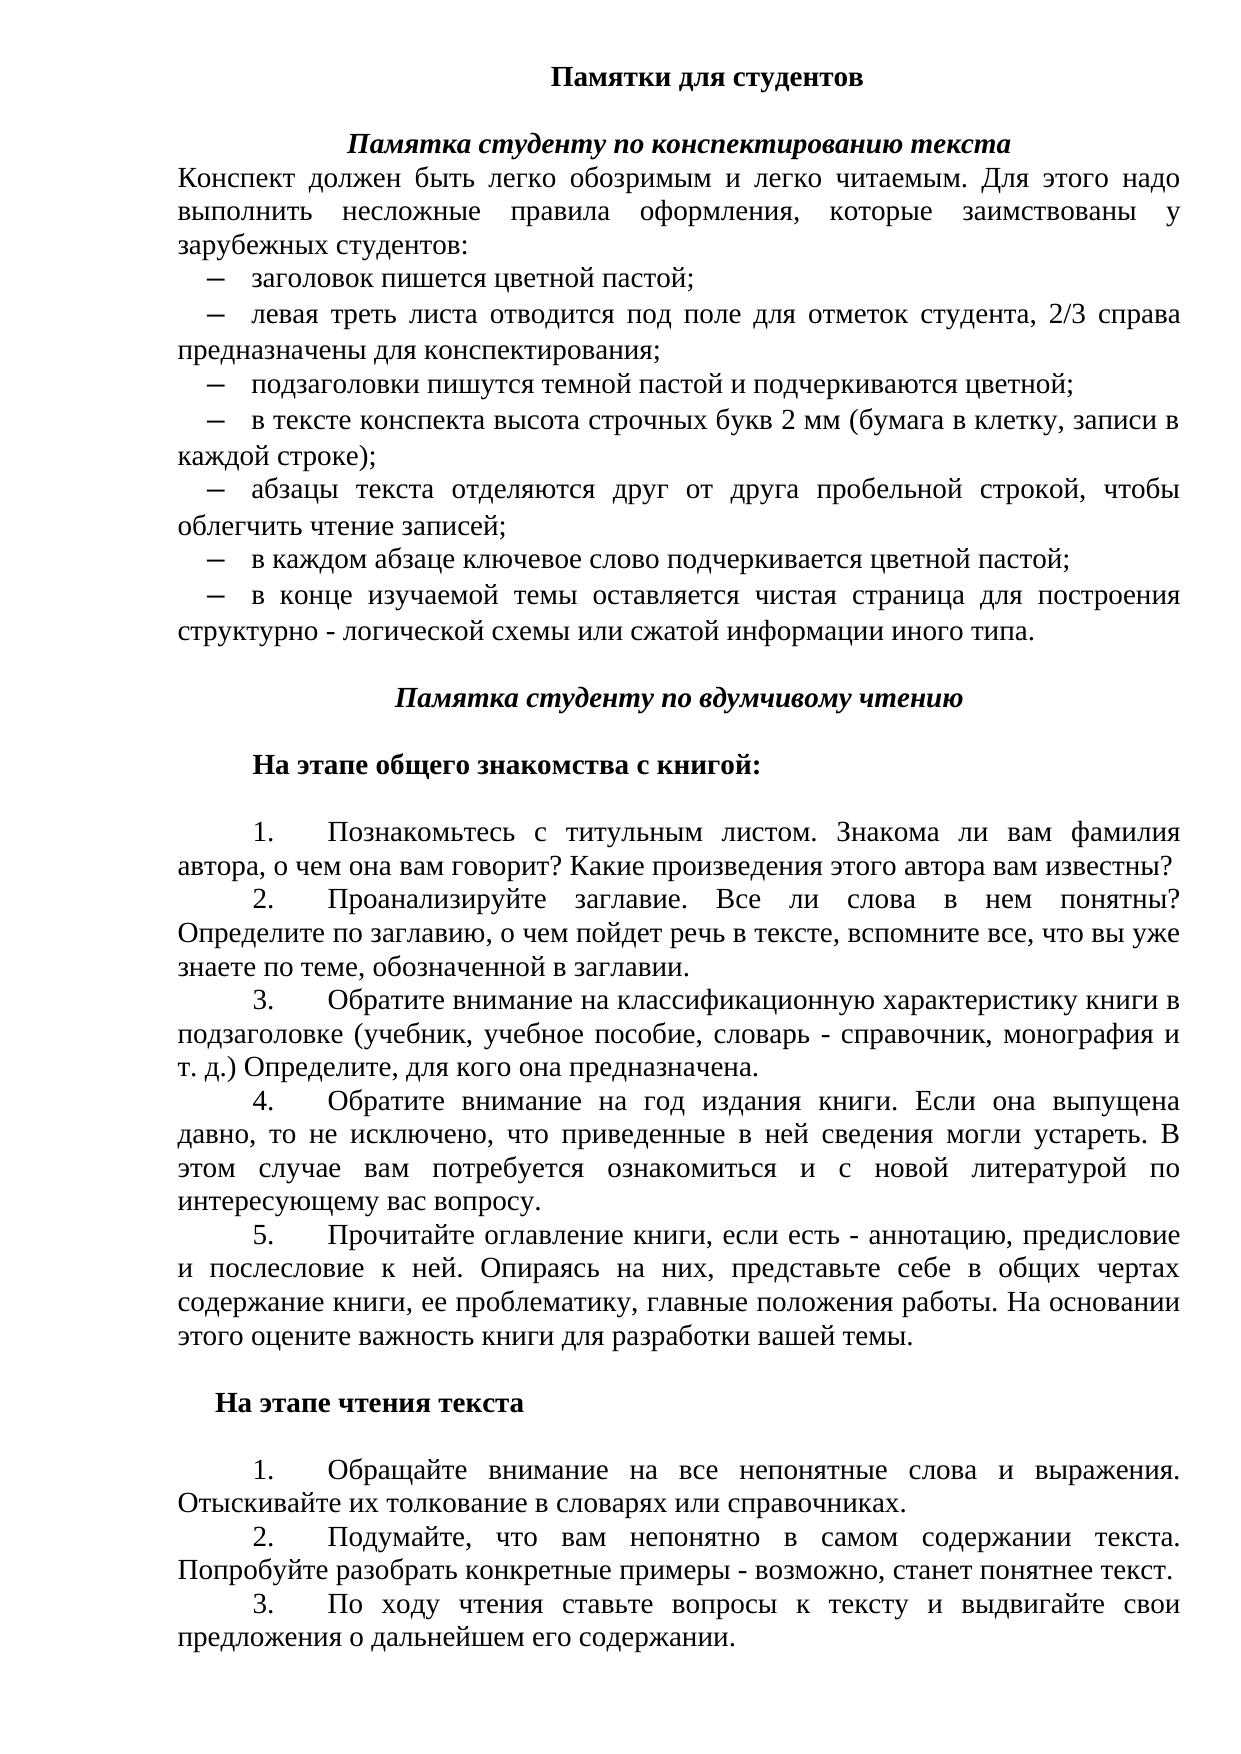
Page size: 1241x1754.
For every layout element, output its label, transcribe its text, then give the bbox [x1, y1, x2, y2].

list Проанализируйте заглавие. Все ли слова в нем понятны? Определите по заглавию, о чем пойдет речь в тексте, вспомните все, что вы уже знаете по теме, обозначенной в заглавии. [177, 882, 1181, 982]
list Подумайте, что вам непонятно в самом содержании текста. Попробуйте разобрать конкретные примеры - возможно, станет понятнее текст. [177, 1519, 1181, 1586]
text Памятка студенту по вдумчивому чтению [177, 680, 1181, 714]
text На этапе общего знакомства с книгой: [177, 747, 1181, 781]
list заголовок пишется цветной пастой; [177, 260, 1181, 296]
list Прочитайте оглавление книги, если есть - аннотацию, предисловие и послесловие к ней. Опираясь на них, представьте себе в общих чертах содержание книги, ее проблематику, главные положения работы. На основании этого оцените важность книги для разработки вашей темы. [177, 1217, 1181, 1351]
list абзацы текста отделяются друг от друга пробельной строкой, чтобы облегчить чтение записей; [177, 472, 1181, 541]
text Конспект должен быть легко обозримым и легко читаемым. Для этого надо выполнить несложные правила оформления, которые заимствованы у зарубежных студентов: [177, 160, 1181, 260]
text Памятки для студентов [177, 59, 1181, 93]
list в конце изучаемой темы оставляется чистая страница для построения структурно - логической схемы или сжатой информации иного типа. [177, 577, 1181, 647]
list в тексте конспекта высота строчных букв 2 мм (бумага в клетку, записи в каждой строке); [177, 402, 1181, 472]
list левая треть листа отводится под поле для отметок студента, 2/3 справа предназначены для конспектирования; [177, 296, 1181, 366]
text Памятка студенту по конспектированию текста [177, 126, 1181, 160]
list подзаголовки пишутся темной пастой и подчеркиваются цветной; [177, 366, 1181, 402]
list в каждом абзаце ключевое слово подчеркивается цветной пастой; [177, 541, 1181, 577]
list Познакомьтесь с титульным листом. Знакома ли вам фамилия автора, о чем она вам говорит? Какие произведения этого автора вам известны? [177, 814, 1181, 882]
text На этапе чтения текста [215, 1385, 1181, 1418]
list Обратите внимание на классификационную характеристику книги в подзаголовке (учебник, учебное пособие, словарь - справочник, монография и т. д.) Определите, для кого она предназначена. [177, 982, 1181, 1083]
list Обращайте внимание на все непонятные слова и выражения. Отыскивайте их толкование в словарях или справочниках. [177, 1452, 1181, 1519]
list Обратите внимание на год издания книги. Если она выпущена давно, то не исключено, что приведенные в ней сведения могли устареть. В этом случае вам потребуется ознакомиться и с новой литературой по интересующему вас вопросу. [177, 1083, 1181, 1217]
list По ходу чтения ставьте вопросы к тексту и выдвигайте свои предложения о дальнейшем его содержании. [177, 1586, 1181, 1653]
